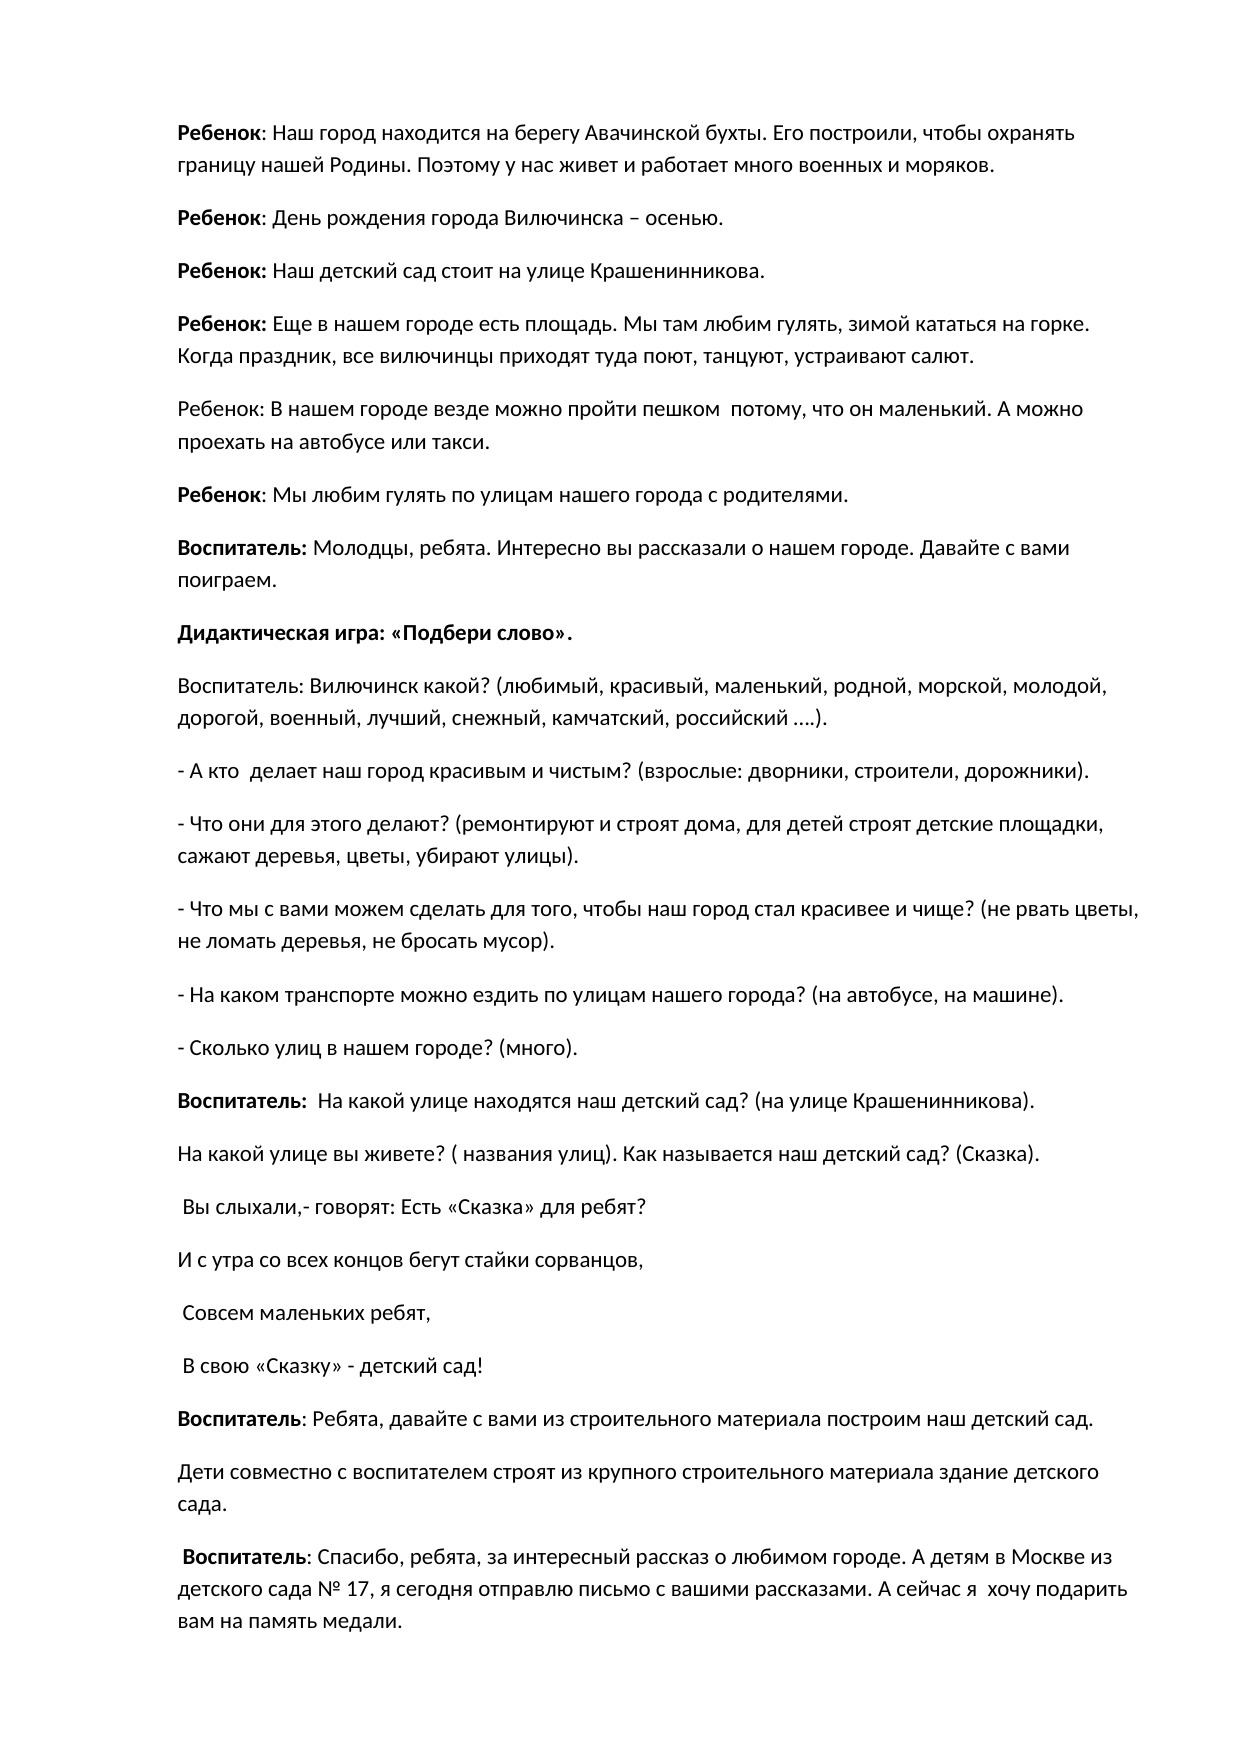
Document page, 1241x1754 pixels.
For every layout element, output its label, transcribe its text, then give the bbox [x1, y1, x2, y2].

text Ребенок: День рождения города Вилючинска – осенью. [177, 203, 1152, 231]
text - На каком транспорте можно ездить по улицам нашего города? (на автобусе, на машине). [177, 980, 1152, 1008]
text Воспитатель: Вилючинск какой? (любимый, красивый, маленький, родной, морской, молодой, дорогой, военный, лучший, снежный, камчатский, российский ….). [177, 671, 1152, 731]
text Ребенок: Наш город находится на берегу Авачинской бухты. Его построили, чтобы охранять границу нашей Родины. Поэтому у нас живет и работает много военных и моряков. [177, 118, 1152, 178]
text Совсем маленьких ребят, [177, 1298, 1152, 1326]
text Ребенок: Еще в нашем городе есть площадь. Мы там любим гулять, зимой кататься на горке. Когда праздник, все вилючинцы приходят туда поют, танцуют, устраивают салют. [177, 309, 1152, 369]
text Воспитатель: Спасибо, ребята, за интересный рассказ о любимом городе. А детям в Москве из детского сада № 17, я сегодня отправлю письмо с вашими рассказами. А сейчас я хочу подарить вам на память медали. [177, 1542, 1152, 1634]
text В свою «Сказку» - детский сад! [177, 1351, 1152, 1379]
text - Что они для этого делают? (ремонтируют и строят дома, для детей строят детские площадки, сажают деревья, цветы, убирают улицы). [177, 809, 1152, 869]
text Дидактическая игра: «Подбери слово». [177, 618, 1152, 646]
text Дети совместно с воспитателем строят из крупного строительного материала здание детского сада. [177, 1457, 1152, 1517]
text Воспитатель: Ребята, давайте с вами из строительного материала построим наш детский сад. [177, 1404, 1152, 1432]
text Вы слыхали,- говорят: Есть «Сказка» для ребят? [177, 1192, 1152, 1220]
text Ребенок: Наш детский сад стоит на улице Крашенинникова. [177, 256, 1152, 284]
text Ребенок: Мы любим гулять по улицам нашего города с родителями. [177, 480, 1152, 508]
text - Что мы с вами можем сделать для того, чтобы наш город стал красивее и чище? (не рвать цветы, не ломать деревья, не бросать мусор). [177, 894, 1152, 955]
text Ребенок: В нашем городе везде можно пройти пешком потому, что он маленький. А можно проехать на автобусе или такси. [177, 394, 1152, 455]
text Воспитатель: Молодцы, ребята. Интересно вы рассказали о нашем городе. Давайте с вами поиграем. [177, 533, 1152, 593]
text Воспитатель: На какой улице находятся наш детский сад? (на улице Крашенинникова). [177, 1086, 1152, 1114]
text И с утра со всех концов бегут стайки сорванцов, [177, 1245, 1152, 1273]
text - А кто делает наш город красивым и чистым? (взрослые: дворники, строители, дорожники). [177, 756, 1152, 784]
text - Сколько улиц в нашем городе? (много). [177, 1033, 1152, 1061]
text На какой улице вы живете? ( названия улиц). Как называется наш детский сад? (Сказка). [177, 1139, 1152, 1167]
